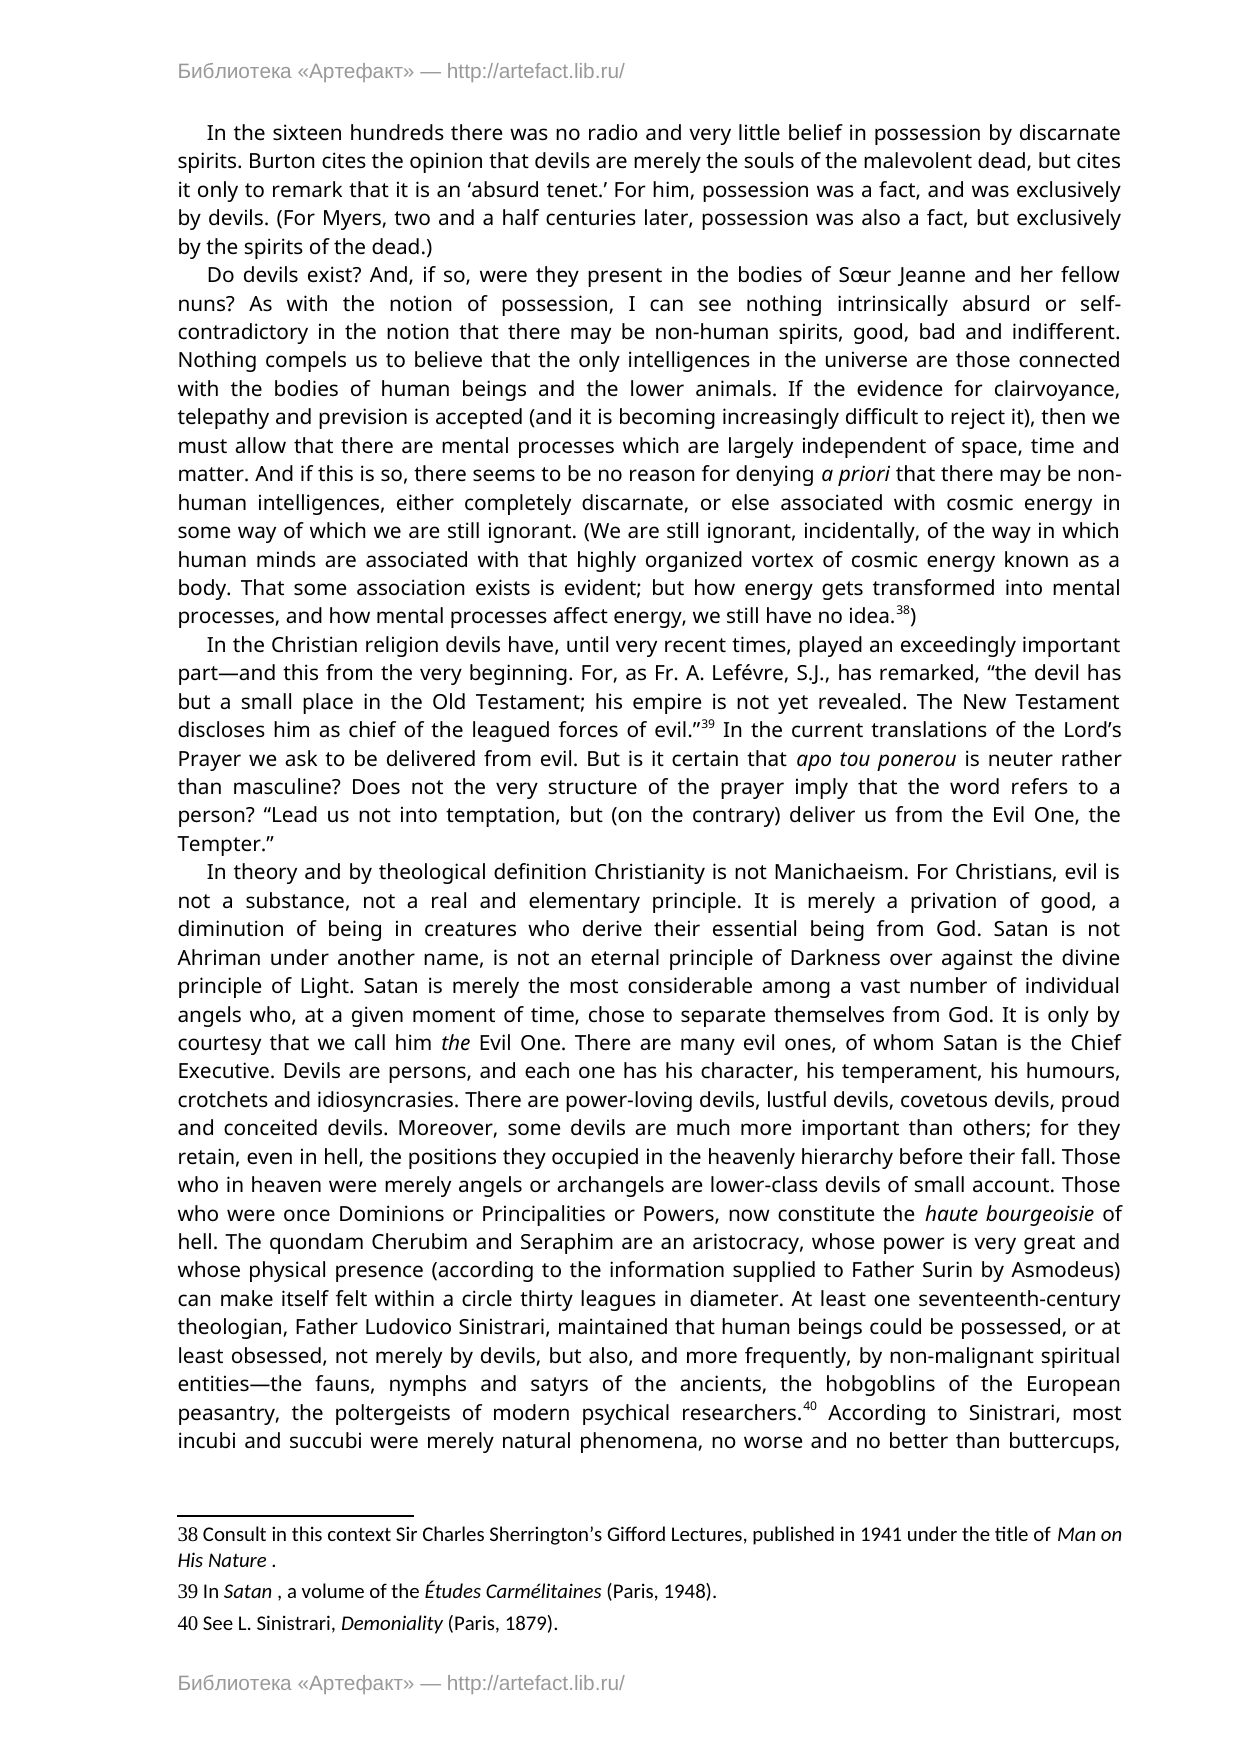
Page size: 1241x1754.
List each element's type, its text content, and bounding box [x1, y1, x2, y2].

text In the sixteen hundreds there was no radio and very little belief in possession by discarnate spirits. Burton cites the opinion that devils are merely the souls of the malevolent dead, but cites it only to remark that it is an ‘absurd tenet.’ For him, possession was a fact, and was exclusively by devils. (For Myers, two and a half centuries later, possession was also a fact, but exclusively by the spirits of the dead.) [177, 118, 1122, 260]
text Do devils exist? And, if so, were they present in the bodies of Sœur Jeanne and her fellow nuns? As with the notion of possession, I can see nothing intrinsically absurd or self-contradictory in the notion that there may be non-human spirits, good, bad and indifferent. Nothing compels us to believe that the only intelligences in the universe are those connected with the bodies of human beings and the lower animals. If the evidence for clairvoyance, telepathy and prevision is accepted (and it is becoming increasingly difficult to reject it), then we must allow that there are mental processes which are largely independent of space, time and matter. And if this is so, there seems to be no reason for denying a priori that there may be non-human intelligences, either completely discarnate, or else associated with cosmic energy in some way of which we are still ignorant. (We are still ignorant, incidentally, of the way in which human minds are associated with that highly organized vortex of cosmic energy known as a body. That some association exists is evident; but how energy gets transformed into mental processes, and how mental processes affect energy, we still have no idea.) [177, 260, 1122, 630]
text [177, 857, 1122, 1455]
text In the Christian religion devils have, until very recent times, played an exceedingly important part—and this from the very beginning. For, as Fr. A. Lefévre, S.J., has remarked, “the devil has but a small place in the Old Testament; his empire is not yet revealed. The New Testament discloses him as chief of the leagued forces of evil.” In the current translations of the Lord’s Prayer we ask to be delivered from evil. But is it certain that apo tou ponerou is neuter rather than masculine? Does not the very structure of the prayer imply that the word refers to a person? “Lead us not into temptation, but (on the contrary) deliver us from the Evil One, the Tempter.” [177, 630, 1122, 857]
